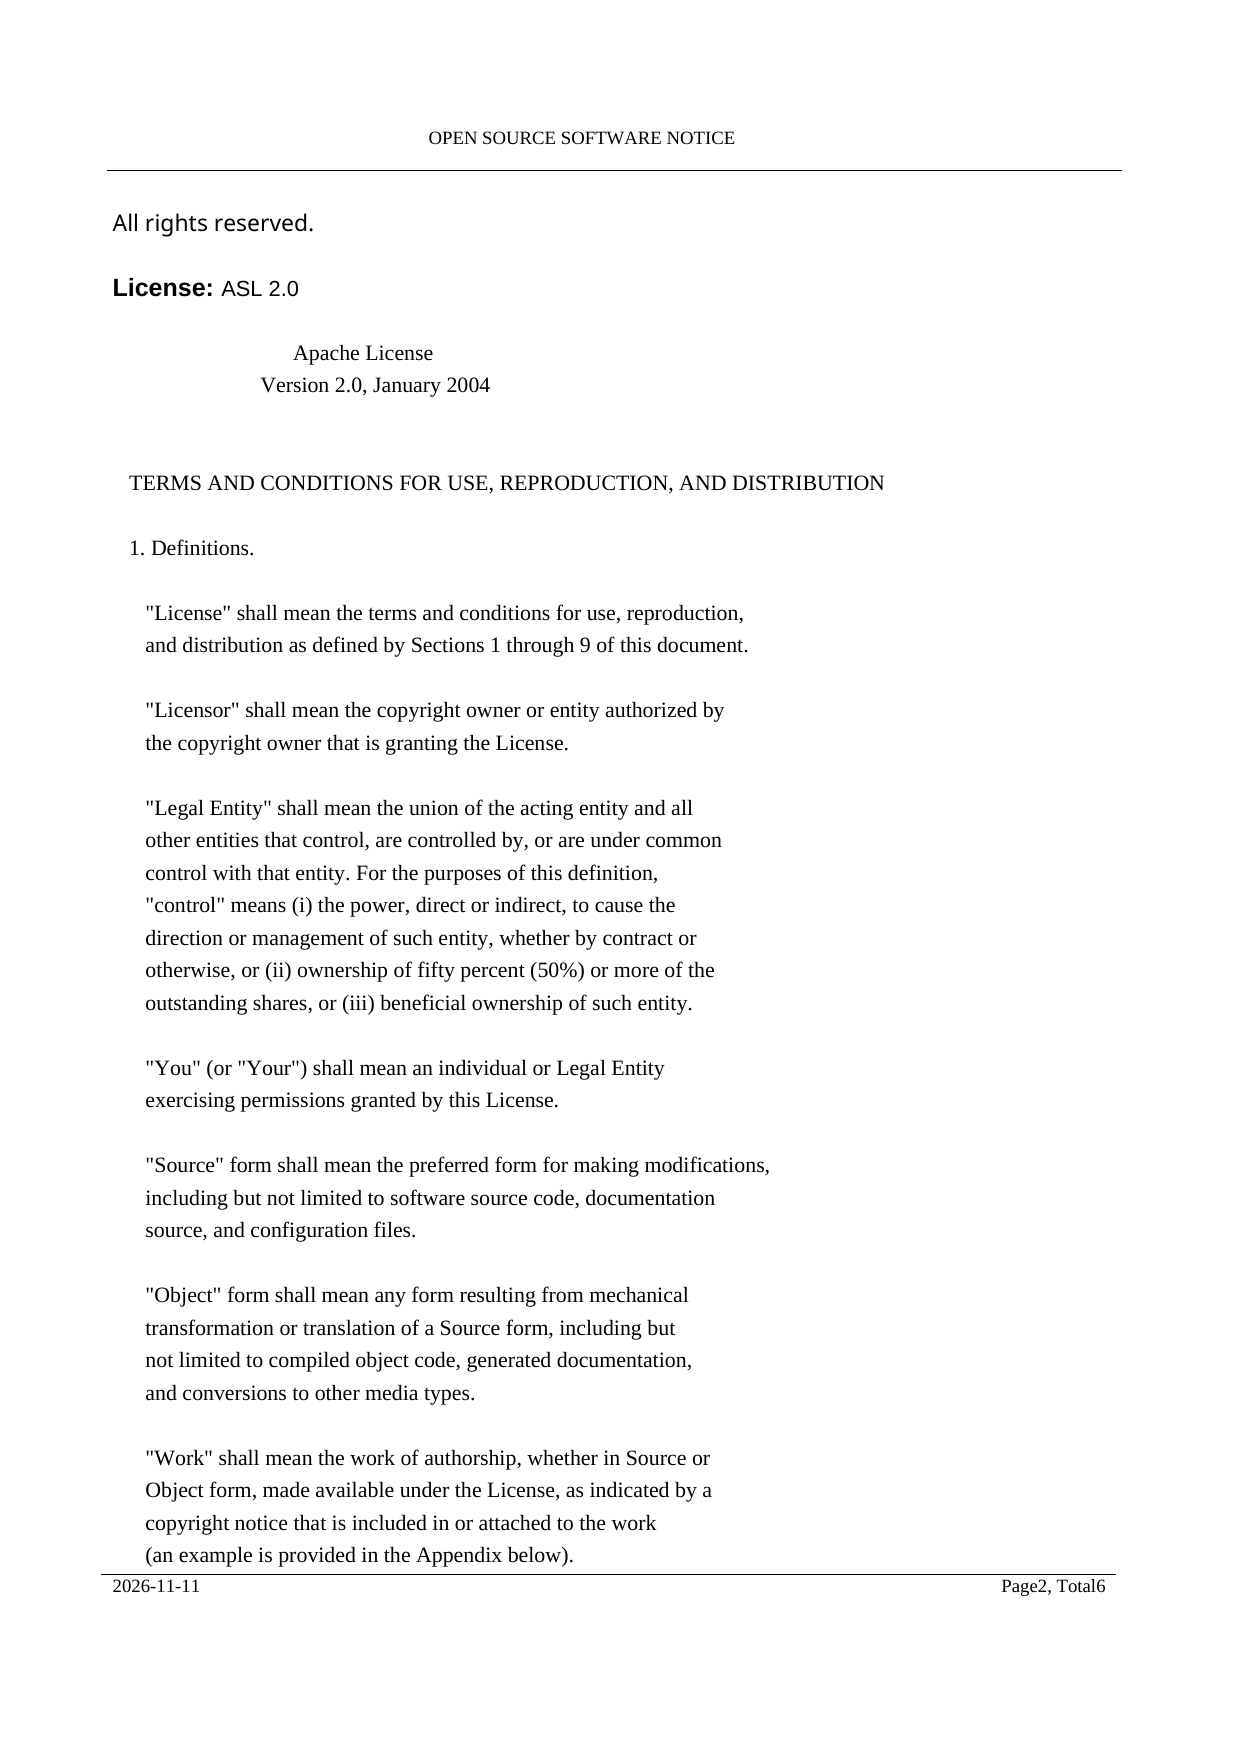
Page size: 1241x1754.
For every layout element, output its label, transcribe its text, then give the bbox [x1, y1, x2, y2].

text License: ASL 2.0 [112, 271, 1128, 304]
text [112, 206, 1128, 271]
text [112, 304, 1128, 1571]
